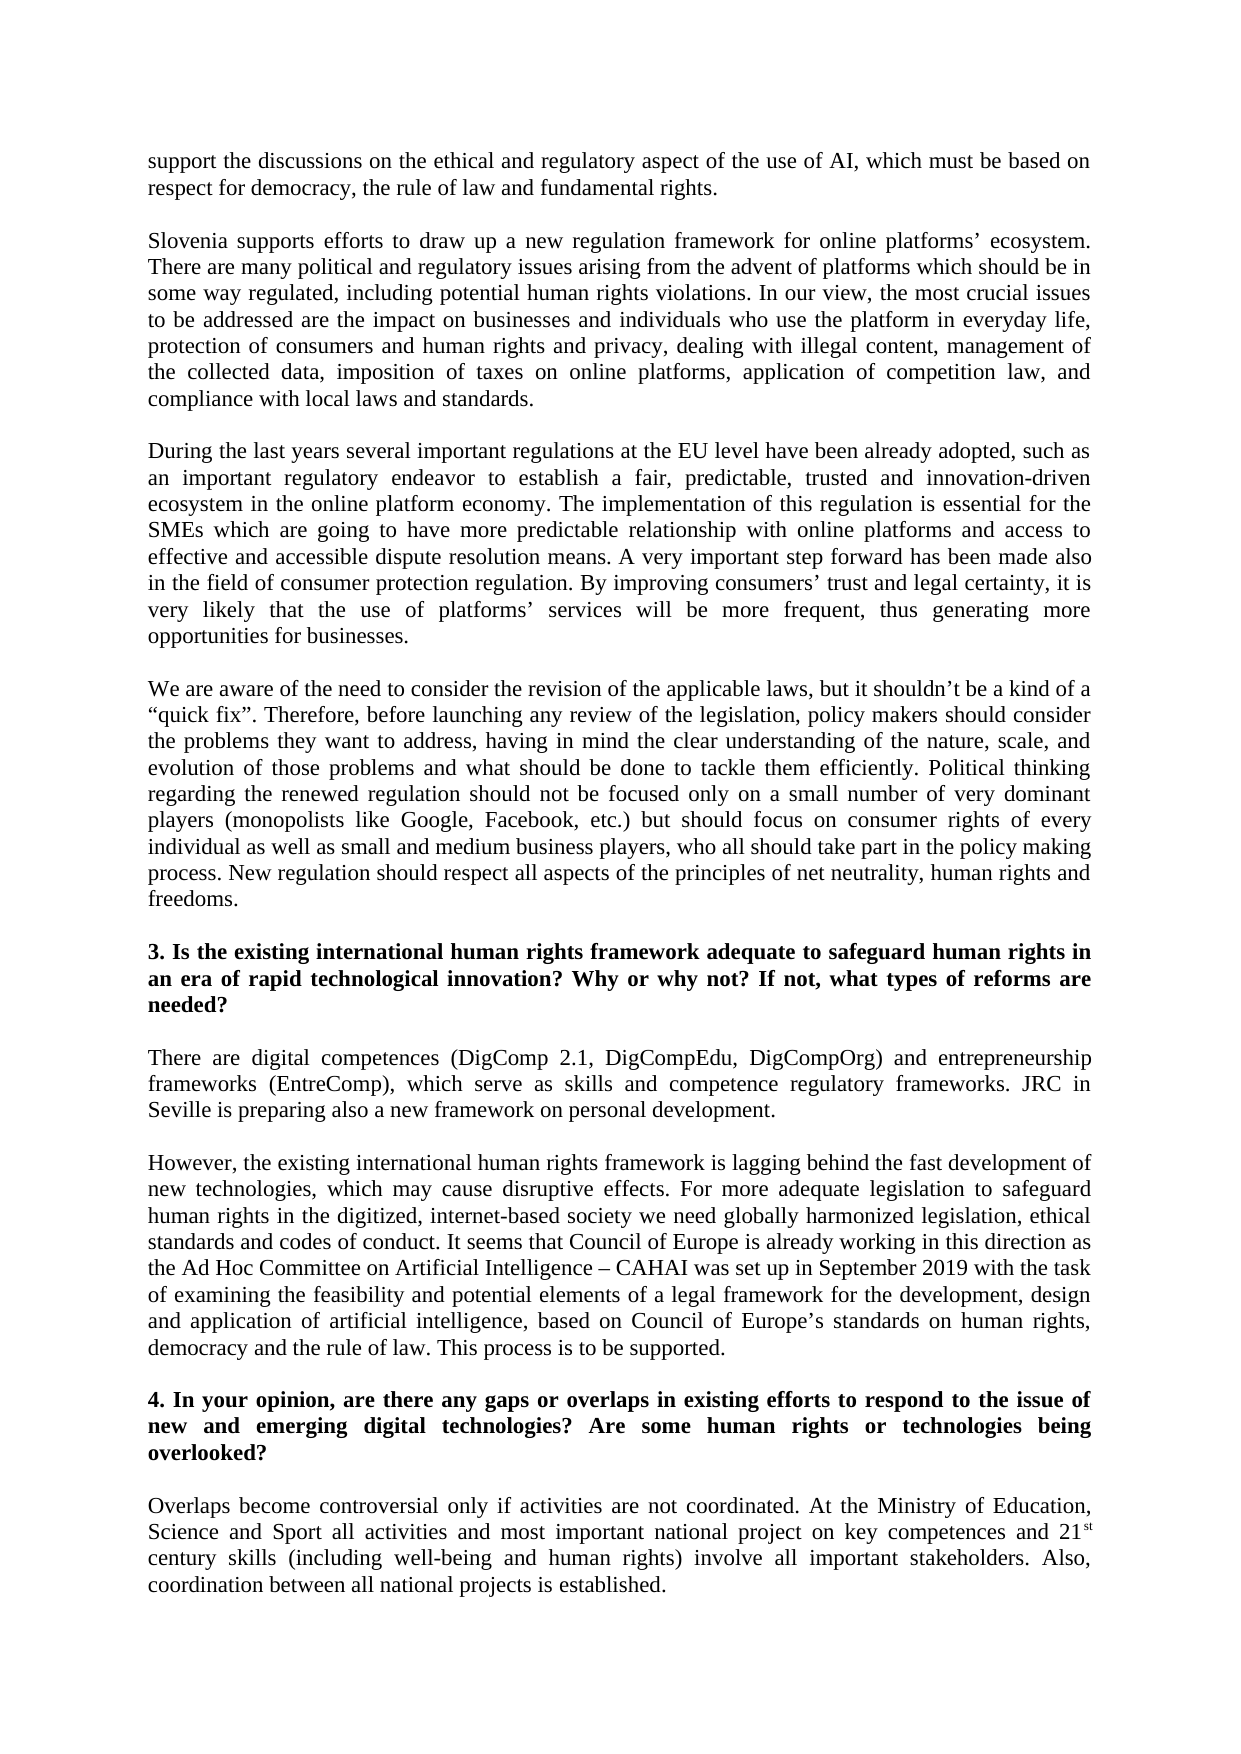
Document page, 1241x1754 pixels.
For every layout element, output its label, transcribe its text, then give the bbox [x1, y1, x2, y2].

text During the last years several important regulations at the EU level have been already adopted, such as an important regulatory endeavor to establish a fair, predictable, trusted and innovation-driven ecosystem in the online platform economy. The implementation of this regulation is essential for the SMEs which are going to have more predictable relationship with online platforms and access to effective and accessible dispute resolution means. A very important step forward has been made also in the field of consumer protection regulation. By improving consumers’ trust and legal certainty, it is very likely that the use of platforms’ services will be more frequent, thus generating more opportunities for businesses. [148, 437, 1093, 648]
text Slovenia supports efforts to draw up a new regulation framework for online platforms’ ecosystem. There are many political and regulatory issues arising from the advent of platforms which should be in some way regulated, including potential human rights violations. In our view, the most crucial issues to be addressed are the impact on businesses and individuals who use the platform in everyday life, protection of consumers and human rights and privacy, dealing with illegal content, management of the collected data, imposition of taxes on online platforms, application of competition law, and compliance with local laws and standards. [148, 227, 1093, 411]
text 4. In your opinion, are there any gaps or overlaps in existing efforts to respond to the issue of new and emerging digital technologies? Are some human rights or technologies being overlooked? [148, 1386, 1093, 1465]
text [148, 148, 1093, 200]
text However, the existing international human rights framework is lagging behind the fast development of new technologies, which may cause disruptive effects. For more adequate legislation to safeguard human rights in the digitized, internet-based society we need globally harmonized legislation, ethical standards and codes of conduct. It seems that Council of Europe is already working in this direction as the Ad Hoc Committee on Artificial Intelligence – CAHAI was set up in September 2019 with the task of examining the feasibility and potential elements of a legal framework for the development, design and application of artificial intelligence, based on Council of Europe’s standards on human rights, democracy and the rule of law. This process is to be supported. [148, 1149, 1093, 1360]
text 3. Is the existing international human rights framework adequate to safeguard human rights in an era of rapid technological innovation? Why or why not? If not, what types of reforms are needed? [148, 938, 1093, 1017]
text We are aware of the need to consider the revision of the applicable laws, but it shouldn’t be a kind of a “quick fix”. Therefore, before launching any review of the legislation, policy makers should consider the problems they want to address, having in mind the clear understanding of the nature, scale, and evolution of those problems and what should be done to tackle them efficiently. Political thinking regarding the renewed regulation should not be focused only on a small number of very dominant players (monopolists like Google, Facebook, etc.) but should focus on consumer rights of every individual as well as small and medium business players, who all should take part in the policy making process. New regulation should respect all aspects of the principles of net neutrality, human rights and freedoms. [148, 675, 1093, 912]
text There are digital competences (DigComp 2.1, DigCompEdu, DigCompOrg) and entrepreneurship frameworks (EntreComp), which serve as skills and competence regulatory frameworks. JRC in Seville is preparing also a new framework on personal development. [148, 1044, 1093, 1123]
text Overlaps become controversial only if activities are not coordinated. At the Ministry of Education, Science and Sport all activities and most important national project on key competences and 21st century skills (including well-being and human rights) involve all important stakeholders. Also, coordination between all national projects is established. [148, 1492, 1093, 1597]
